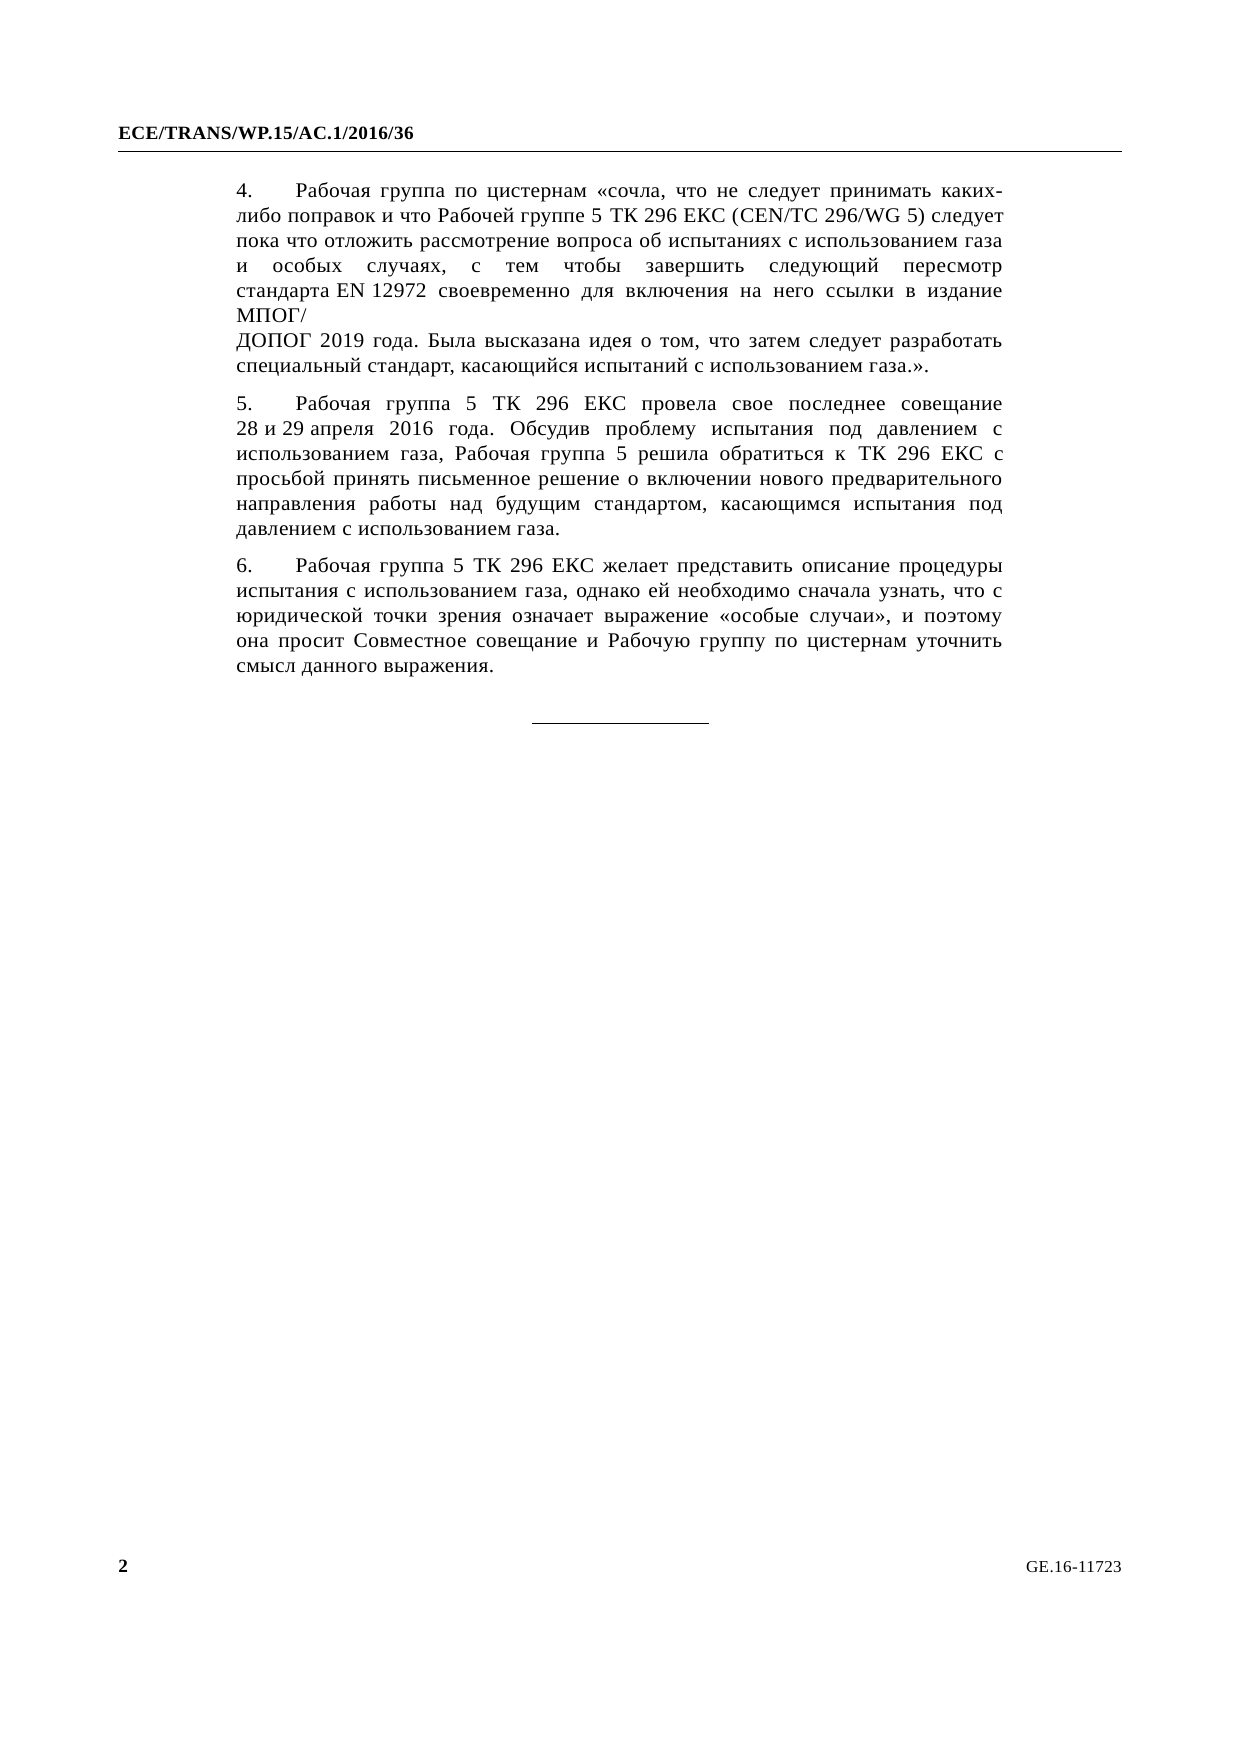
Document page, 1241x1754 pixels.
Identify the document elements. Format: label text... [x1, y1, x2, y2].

text 4. Рабочая группа по цистернам «сочла, что не следует принимать каких-либо поправок и что Рабочей группе 5 TК 296 ЕКС (CEN/TC 296/WG 5) следует пока что отложить рассмотрение вопроса об испытаниях с использованием газа и особых случаях, с тем чтобы завершить следующий пересмотр стандарта EN 12972 своевременно для включения на него ссылки в издание МПОГ/ ДОПОГ 2019 года. Была высказана идея о том, что затем следует разработать специальный стандарт, касающийся испытаний с использованием газа.». [236, 177, 1004, 377]
text 5. Рабочая группа 5 TК 296 ЕКС провела свое последнее совещание 28 и 29 апреля 2016 года. Обсудив проблему испытания под давлением с использованием газа, Рабочая группа 5 решила обратиться к TК 296 ЕКС с просьбой принять письменное решение о включении нового предварительного направления работы над будущим стандартом, касающимся испытания под давлением с использованием газа. [236, 390, 1004, 540]
text 6. Рабочая группа 5 TК 296 ЕКС желает представить описание процедуры испытания с использованием газа, однако ей необходимо сначала узнать, что с юридической точки зрения означает выражение «особые случаи», и поэтому она просит Совместное совещание и Рабочую группу по цистернам уточнить смысл данного выражения. [236, 552, 1004, 677]
